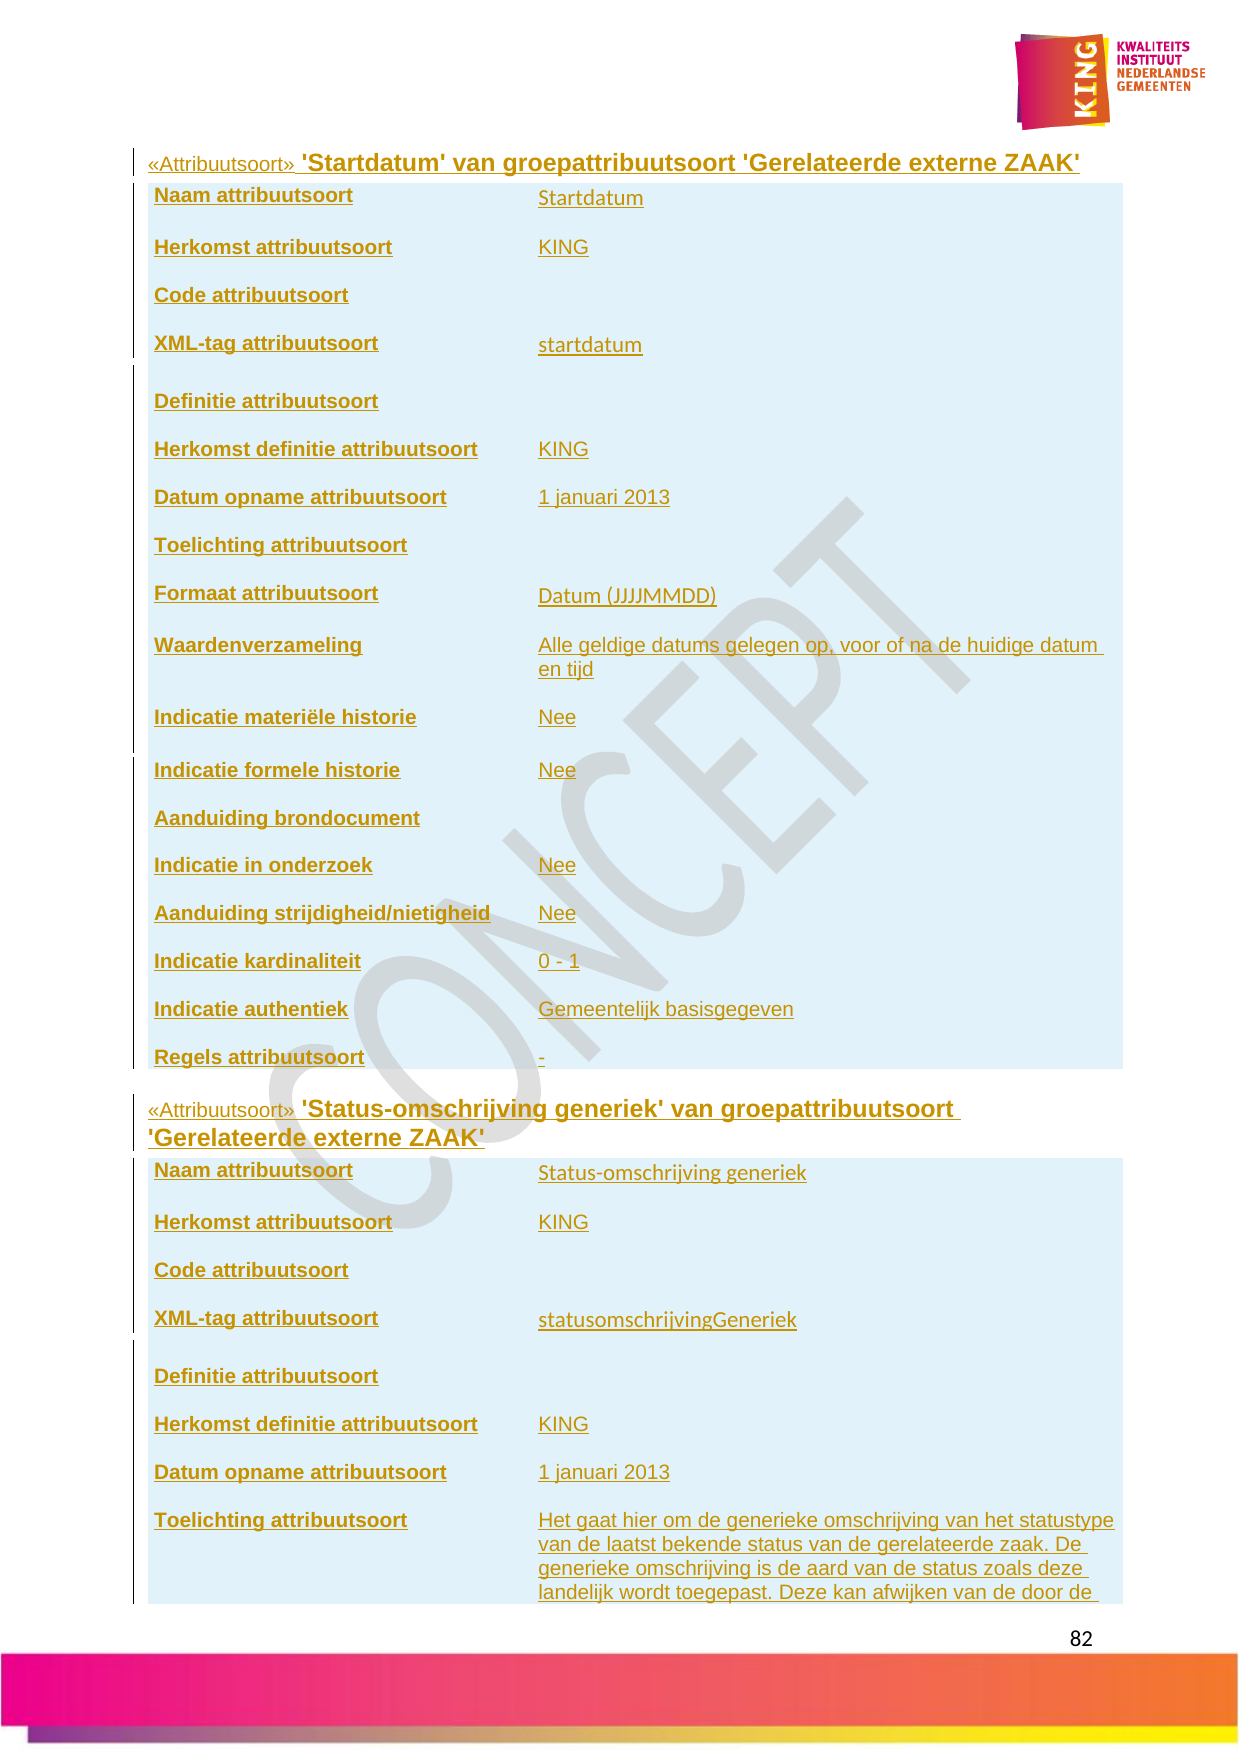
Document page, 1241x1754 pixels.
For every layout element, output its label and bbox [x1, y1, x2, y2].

picture [0, 1650, 1239, 1750]
picture [1014, 33, 1206, 131]
